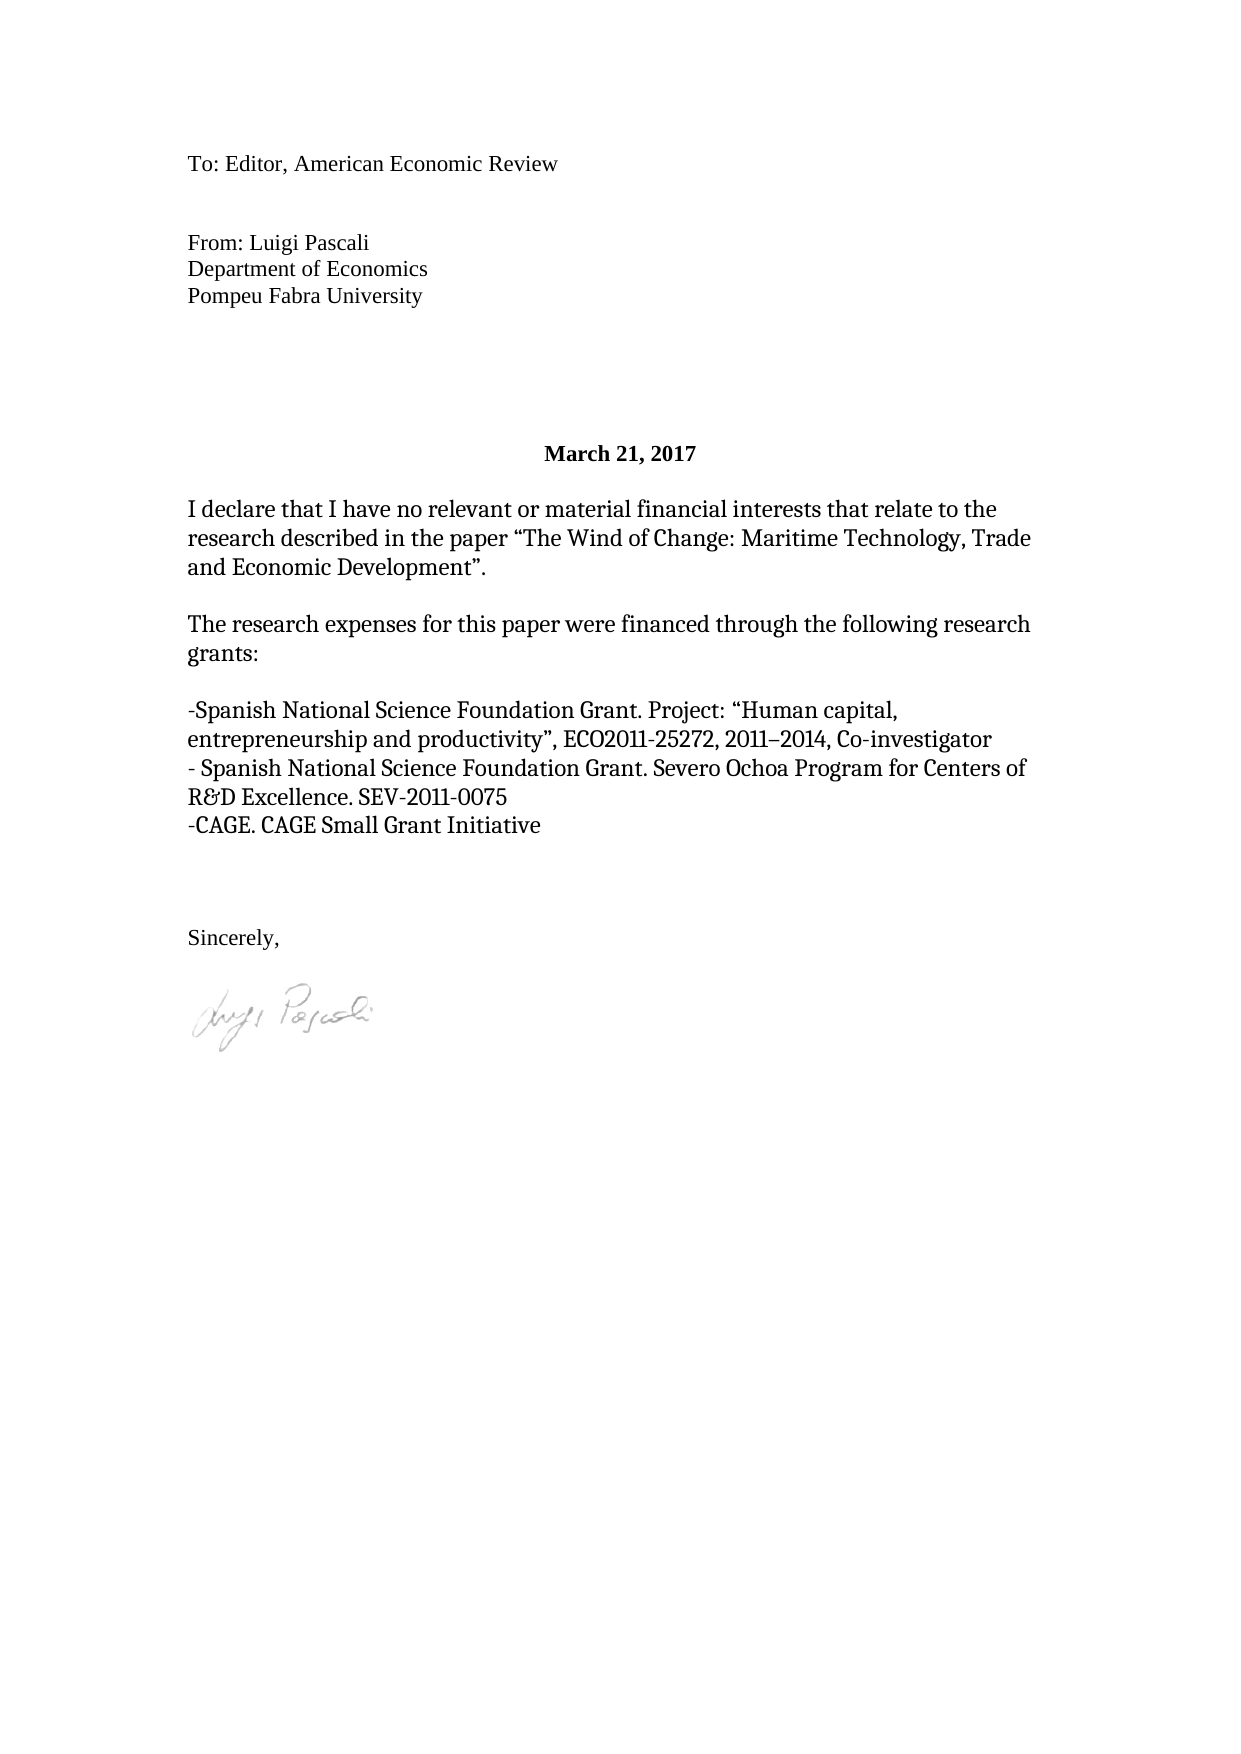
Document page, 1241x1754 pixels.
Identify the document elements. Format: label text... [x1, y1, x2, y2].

text Department of Economics [187, 255, 1053, 282]
text Pompeu Fabra University [187, 282, 1053, 308]
text I declare that I have no relevant or material financial interests that relate to the research described in the paper “The Wind of Change: Maritime Technology, Trade and Economic Development”. [187, 495, 1053, 581]
text -Spanish National Science Foundation Grant. Project: “Human capital, entrepreneurship and productivity”, ECO2011-25272, 2011–2014, Co-investigator [187, 696, 1053, 754]
text To: Editor, American Economic Review [187, 150, 1053, 176]
text From: Luigi Pascali [187, 229, 1053, 255]
picture [187, 976, 378, 1058]
text Sincerely, [187, 924, 1053, 950]
text -CAGE. CAGE Small Grant Initiative [187, 811, 1053, 840]
text March 21, 2017 [187, 440, 1053, 466]
text The research expenses for this paper were financed through the following research grants: [187, 610, 1053, 667]
text - Spanish National Science Foundation Grant. Severo Ochoa Program for Centers of R&D Excellence. SEV-2011-0075 [187, 754, 1053, 811]
